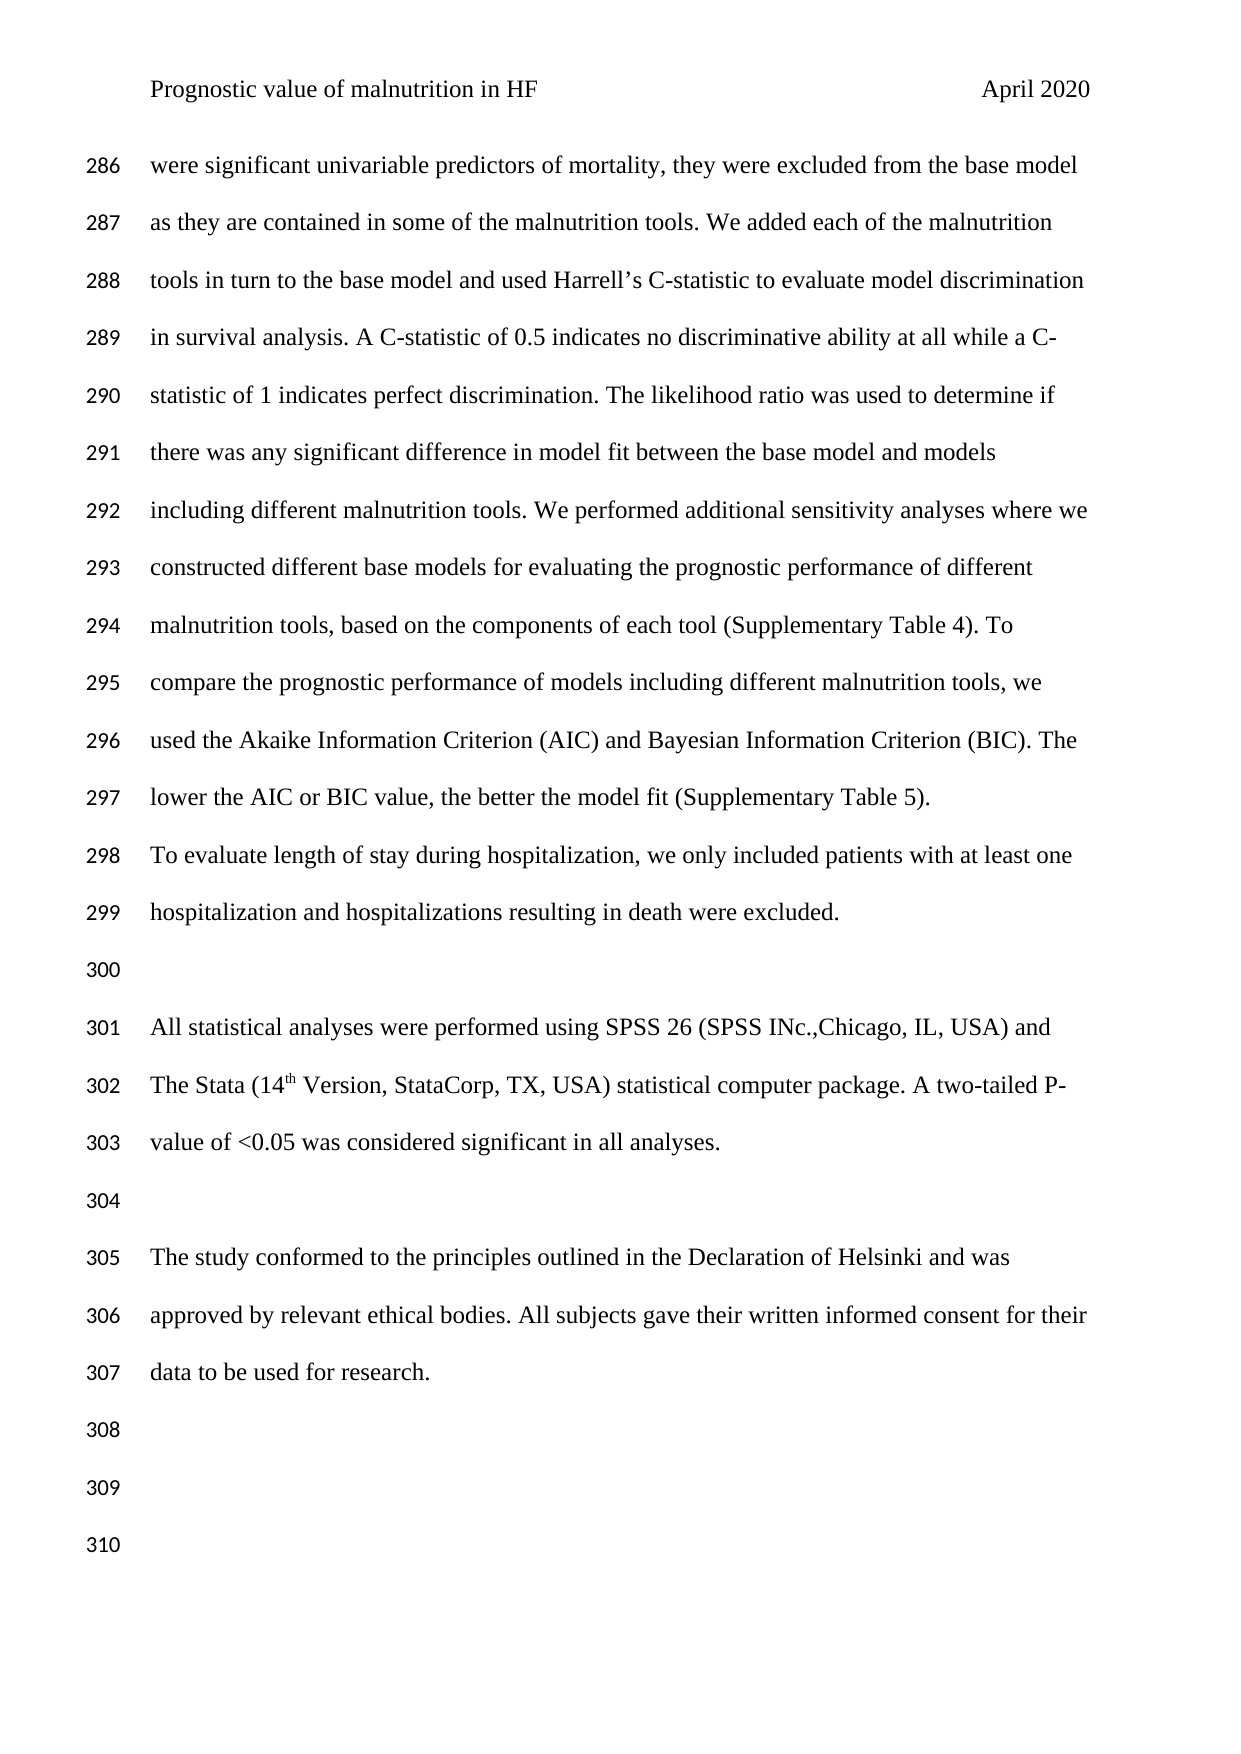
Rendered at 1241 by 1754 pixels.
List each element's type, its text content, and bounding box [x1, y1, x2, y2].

text The study conformed to the principles outlined in the Declaration of Helsinki and was approved by relevant ethical bodies. All subjects gave their written informed consent for their data to be used for research. [150, 1242, 1090, 1386]
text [150, 150, 1090, 811]
text To evaluate length of stay during hospitalization, we only included patients with at least one hospitalization and hospitalizations resulting in death were excluded. [150, 840, 1090, 926]
text All statistical analyses were performed using SPSS 26 (SPSS INc.,Chicago, IL, USA) and The Stata (14th Version, StataCorp, TX, USA) statistical computer package. A two-tailed P-value of <0.05 was considered significant in all analyses. [150, 1012, 1090, 1156]
